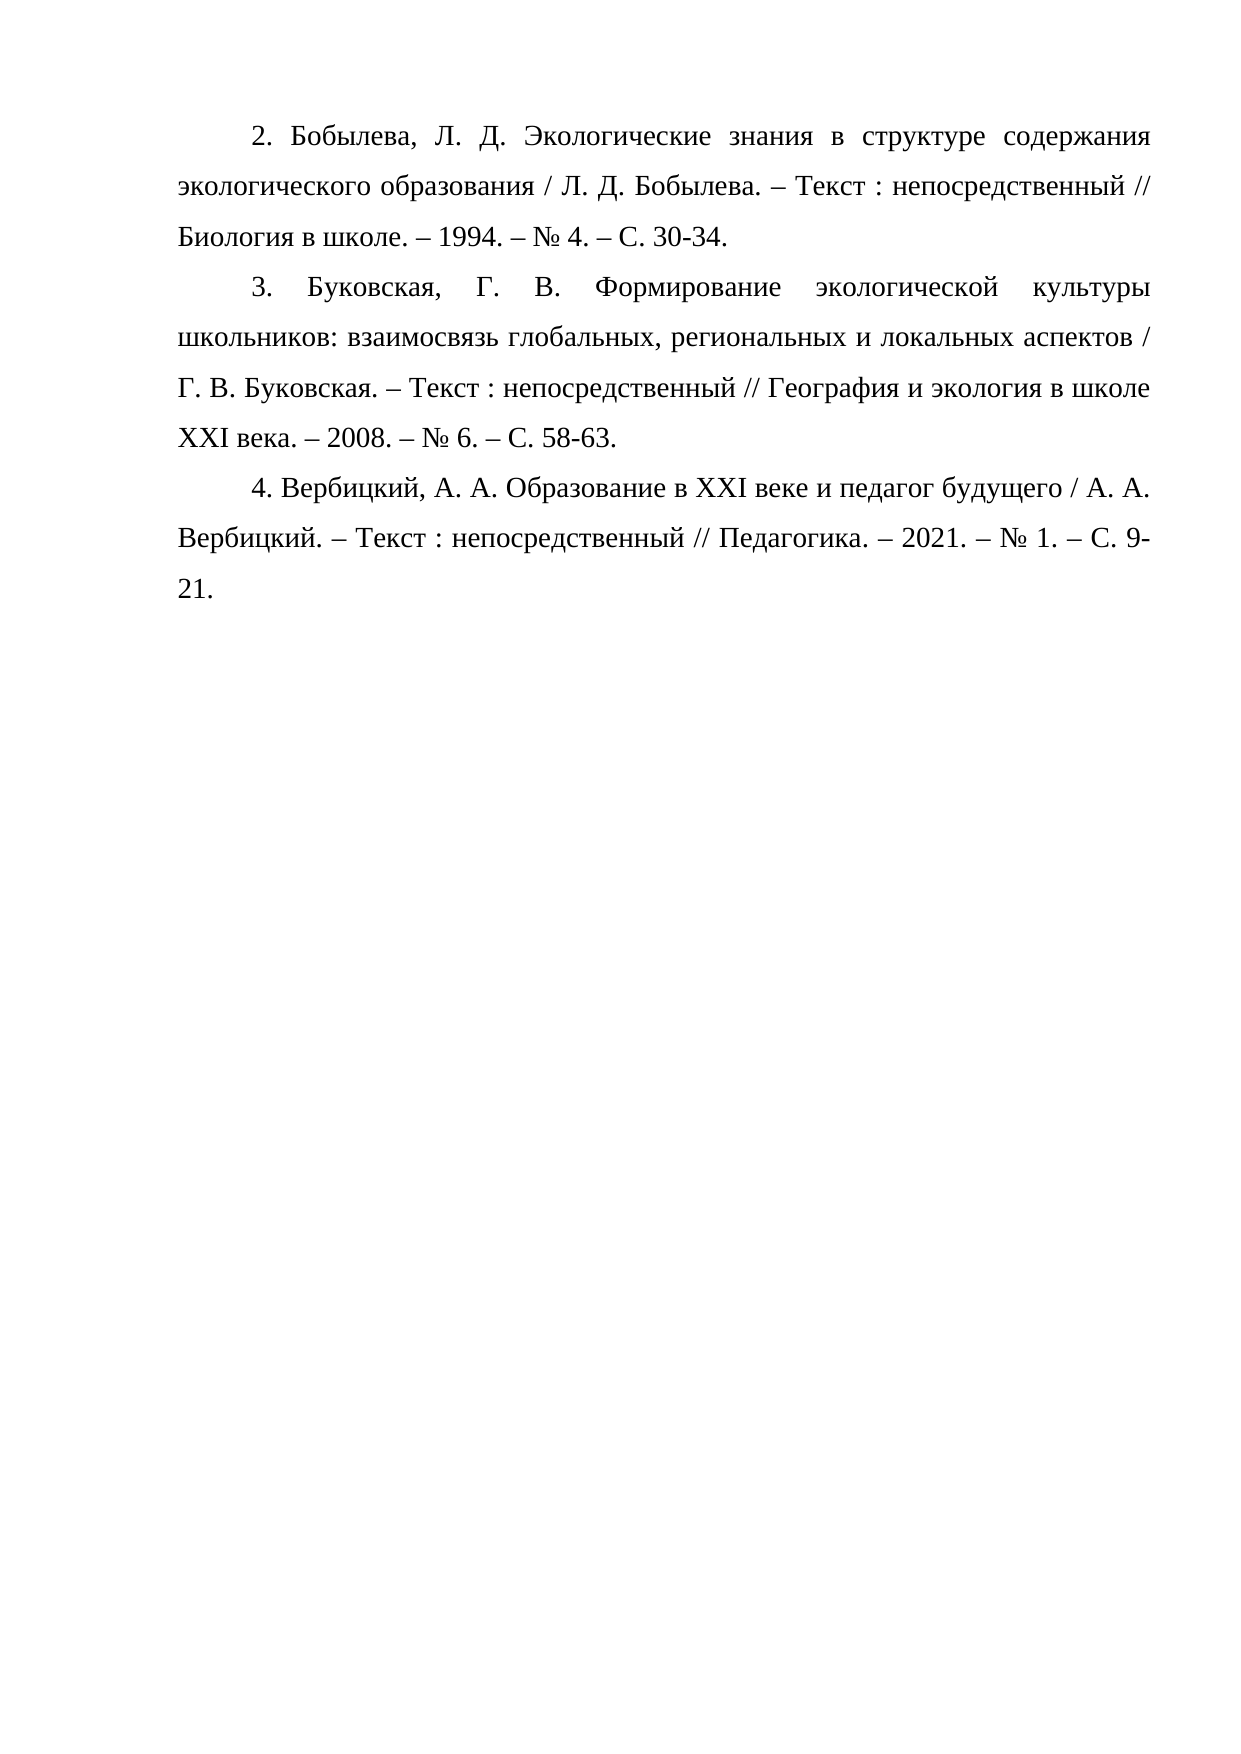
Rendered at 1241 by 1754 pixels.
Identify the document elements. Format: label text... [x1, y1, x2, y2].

text 3. Буковская, Г. В. Формирование экологической культуры школьников: взаимосвязь глобальных, региональных и локальных аспектов / Г. В. Буковская. – Текст : непосредственный // География и экология в школе XXI века. – 2008. – № 6. – С. 58-63. [177, 269, 1152, 453]
text 4. Вербицкий, А. А. Образование в XXI веке и педагог будущего / А. А. Вербицкий. – Текст : непосредственный // Педагогика. – 2021. – № 1. – С. 9-21. [177, 470, 1152, 604]
text 2. Бобылева, Л. Д. Экологические знания в структуре содержания экологического образования / Л. Д. Бобылева. – Текст : непосредственный // Биология в школе. – 1994. – № 4. – С. 30-34. [177, 118, 1152, 252]
